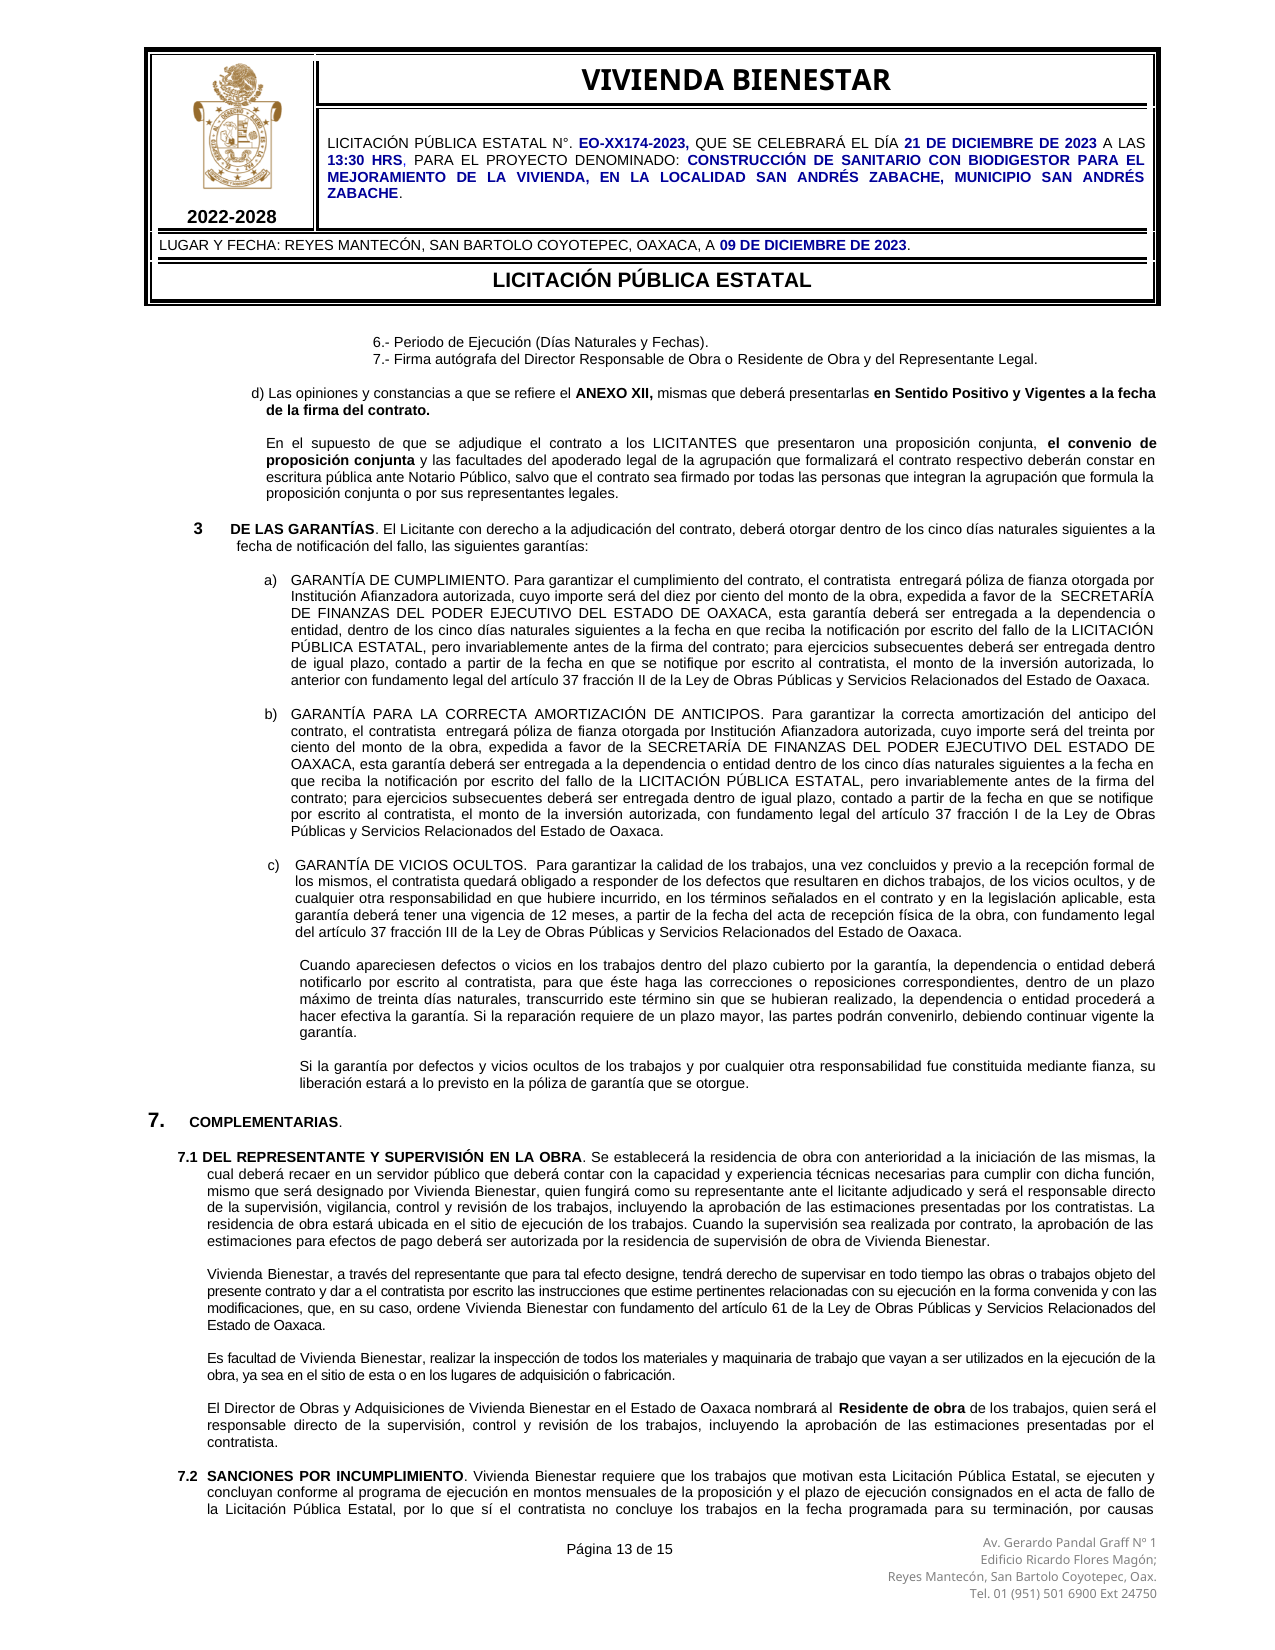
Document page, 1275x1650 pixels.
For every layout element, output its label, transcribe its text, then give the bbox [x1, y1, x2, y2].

list GARANTÍA PARA LA CORRECTA AMORTIZACIÓN DE ANTICIPOS. Para garantizar la correcta amortización del anticipo del contrato, el contratista entregará póliza de fianza otorgada por Institución Afianzadora autorizada, cuyo importe será del treinta por ciento del monto de la obra, expedida a favor de la SECRETARÍA DE FINANZAS DEL PODER EJECUTIVO DEL ESTADO DE OAXACA, esta garantía deberá ser entregada a la dependencia o entidad dentro de los cinco días naturales siguientes a la fecha en que reciba la notificación por escrito del fallo de la LICITACIÓN PÚBLICA ESTATAL, pero invariablemente antes de la firma del contrato; para ejercicios subsecuentes deberá ser entregada dentro de igual plazo, contado a partir de la fecha en que se notifique por escrito al contratista, el monto de la inversión autorizada, con fundamento legal del artículo 37 fracción I de la Ley de Obras Públicas y Servicios Relacionados del Estado de Oaxaca. [264, 705, 1157, 839]
list GARANTÍA DE CUMPLIMIENTO. Para garantizar el cumplimiento del contrato, el contratista entregará póliza de fianza otorgada por Institución Afianzadora autorizada, cuyo importe será del diez por ciento del monto de la obra, expedida a favor de la SECRETARÍA DE FINANZAS DEL PODER EJECUTIVO DEL ESTADO DE OAXACA, esta garantía deberá ser entregada a la dependencia o entidad, dentro de los cinco días naturales siguientes a la fecha en que reciba la notificación por escrito del fallo de la LICITACIÓN PÚBLICA ESTATAL, pero invariablemente antes de la firma del contrato; para ejercicios subsecuentes deberá ser entregada dentro de igual plazo, contado a partir de la fecha en que se notifique por escrito al contratista, el monto de la inversión autorizada, lo anterior con fundamento legal del artículo 37 fracción II de la Ley de Obras Públicas y Servicios Relacionados del Estado de Oaxaca. [264, 571, 1157, 689]
text El Director de Obras y Adquisiciones de Vivienda Bienestar en el Estado de Oaxaca nombrará al Residente de obra de los trabajos, quien será el responsable directo de la supervisión, control y revisión de los trabajos, incluyendo la aprobación de las estimaciones presentadas por el contratista. [207, 1400, 1157, 1451]
text En el supuesto de que se adjudique el contrato a los LICITANTES que presentaron una proposición conjunta, el convenio de proposición conjunta y las facultades del apoderado legal de la agrupación que formalizará el contrato respectivo deberán constar en escritura pública ante Notario Público, salvo que el contrato sea firmado por todas las personas que integran la agrupación que formula la proposición conjunta o por sus representantes legales. [266, 435, 1157, 502]
list 6.- Periodo de Ejecución (Días Naturales y Fechas). [310, 334, 1157, 351]
text d) Las opiniones y constancias a que se refiere el ANEXO XII, mismas que deberá presentarlas en Sentido Positivo y Vigentes a la fecha de la firma del contrato. [251, 384, 1157, 418]
list GARANTÍA DE VICIOS OCULTOS. Para garantizar la calidad de los trabajos, una vez concluidos y previo a la recepción formal de los mismos, el contratista quedará obligado a responder de los defectos que resultaren en dichos trabajos, de los vicios ocultos, y de cualquier otra responsabilidad en que hubiere incurrido, en los términos señalados en el contrato y en la legislación aplicable, esta garantía deberá tener una vigencia de 12 meses, a partir de la fecha del acta de recepción física de la obra, con fundamento legal del artículo 37 fracción III de la Ley de Obras Públicas y Servicios Relacionados del Estado de Oaxaca. [267, 856, 1157, 940]
text Si la garantía por defectos y vicios ocultos de los trabajos y por cualquier otra responsabilidad fue constituida mediante fianza, su liberación estará a lo previsto en la póliza de garantía que se otorgue. [299, 1058, 1157, 1091]
list DE LAS GARANTÍAS. El Licitante con derecho a la adjudicación del contrato, deberá otorgar dentro de los cinco días naturales siguientes a la fecha de notificación del fallo, las siguientes garantías: [193, 518, 1157, 554]
text 7.1 DEL REPRESENTANTE Y SUPERVISIÓN EN LA OBRA. Se establecerá la residencia de obra con anterioridad a la iniciación de las mismas, la cual deberá recaer en un servidor público que deberá contar con la capacidad y experiencia técnicas necesarias para cumplir con dicha función, mismo que será designado por Vivienda Bienestar, quien fungirá como su representante ante el licitante adjudicado y será el responsable directo de la supervisión, vigilancia, control y revisión de los trabajos, incluyendo la aprobación de las estimaciones presentadas por los contratistas. La residencia de obra estará ubicada en el sitio de ejecución de los trabajos. Cuando la supervisión sea realizada por contrato, la aprobación de las estimaciones para efectos de pago deberá ser autorizada por la residencia de supervisión de obra de Vivienda Bienestar. [177, 1149, 1157, 1249]
text Cuando apareciesen defectos o vicios en los trabajos dentro del plazo cubierto por la garantía, la dependencia o entidad deberá notificarlo por escrito al contratista, para que éste haga las correcciones o reposiciones correspondientes, dentro de un plazo máximo de treinta días naturales, transcurrido este término sin que se hubieran realizado, la dependencia o entidad procederá a hacer efectiva la garantía. Si la reparación requiere de un plazo mayor, las partes podrán convenirlo, debiendo continuar vigente la garantía. [299, 957, 1157, 1041]
list 7.- Firma autógrafa del Director Responsable de Obra o Residente de Obra y del Representante Legal. [310, 351, 1157, 368]
picture [187, 59, 285, 188]
text Es facultad de Vivienda Bienestar, realizar la inspección de todos los materiales y maquinaria de trabajo que vayan a ser utilizados en la ejecución de la obra, ya sea en el sitio de esta o en los lugares de adquisición o fabricación. [207, 1350, 1157, 1383]
text Vivienda Bienestar, a través del representante que para tal efecto designe, tendrá derecho de supervisar en todo tiempo las obras o trabajos objeto del presente contrato y dar a el contratista por escrito las instrucciones que estime pertinentes relacionadas con su ejecución en la forma convenida y con las modificaciones, que, en su caso, ordene Vivienda Bienestar con fundamento del artículo 61 de la Ley de Obras Públicas y Servicios Relacionados del Estado de Oaxaca. [207, 1266, 1157, 1333]
list COMPLEMENTARIAS. [148, 1108, 1157, 1132]
